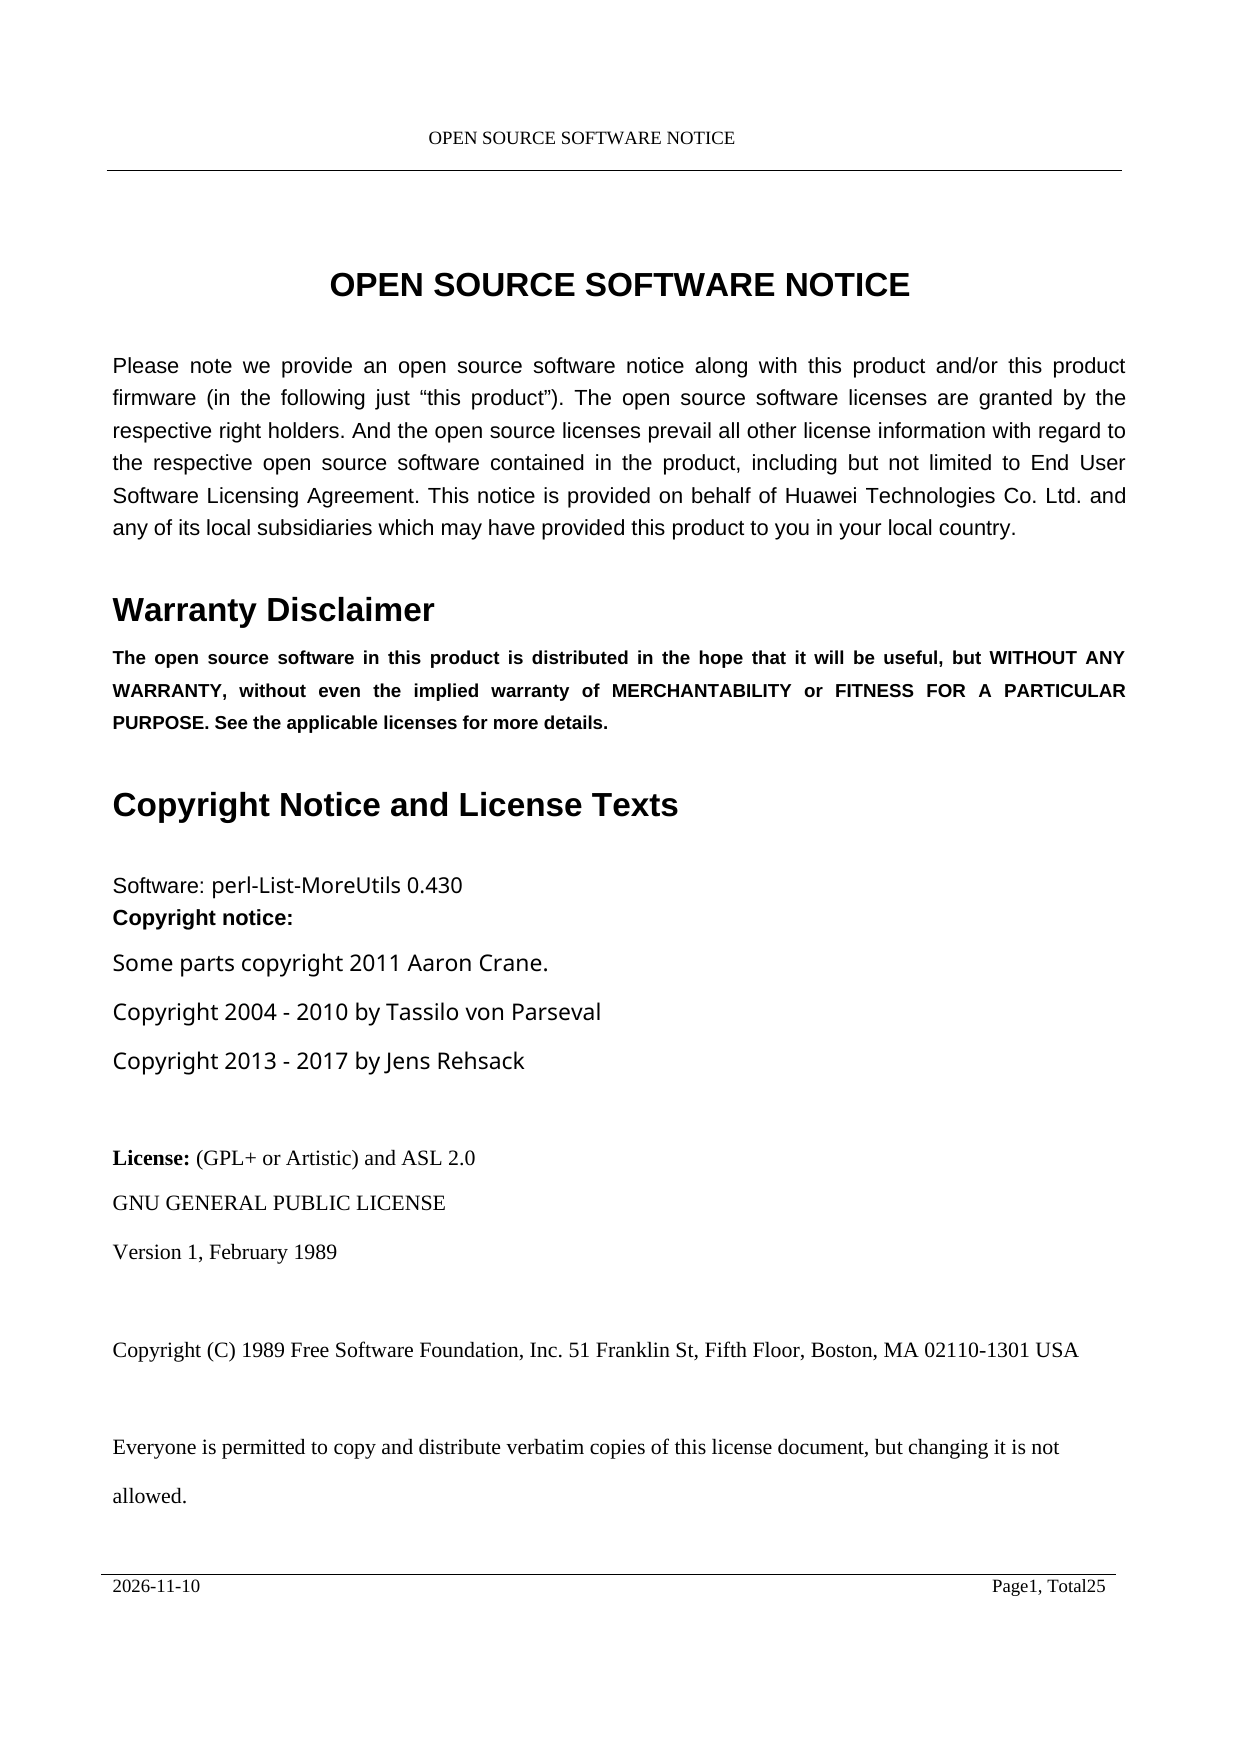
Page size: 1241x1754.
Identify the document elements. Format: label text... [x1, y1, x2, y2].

text The open source software in this product is distributed in the hope that it will be useful, but WITHOUT ANY WARRANTY, without even the implied warranty of MERCHANTABILITY or FITNESS FOR A PARTICULAR PURPOSE. See the applicable licenses for more details. [112, 641, 1128, 739]
text Warranty Disclaimer [112, 576, 1128, 641]
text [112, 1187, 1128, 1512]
text License: (GPL+ or Artistic) and ASL 2.0 [112, 1142, 1128, 1174]
text Software: perl-List-MoreUtils 0.430 [112, 869, 1128, 901]
text OPEN SOURCE SOFTWARE NOTICE [112, 251, 1128, 316]
text Copyright Notice and License Texts [112, 771, 1128, 836]
text Copyright notice: [112, 901, 1128, 934]
text Some parts copyright 2011 Aaron Crane. Copyright 2004 - 2010 by Tassilo von Parseval Copyright 2013 - 2017 by Jens Rehsack [112, 947, 1128, 1125]
text Please note we provide an open source software notice along with this product and/or this product firmware (in the following just “this product”). The open source software licenses are granted by the respective right holders. And the open source licenses prevail all other license information with regard to the respective open source software contained in the product, including but not limited to End User Software Licensing Agreement. This notice is provided on behalf of Huawei Technologies Co. Ltd. and any of its local subsidiaries which may have provided this product to you in your local country. [112, 349, 1128, 544]
